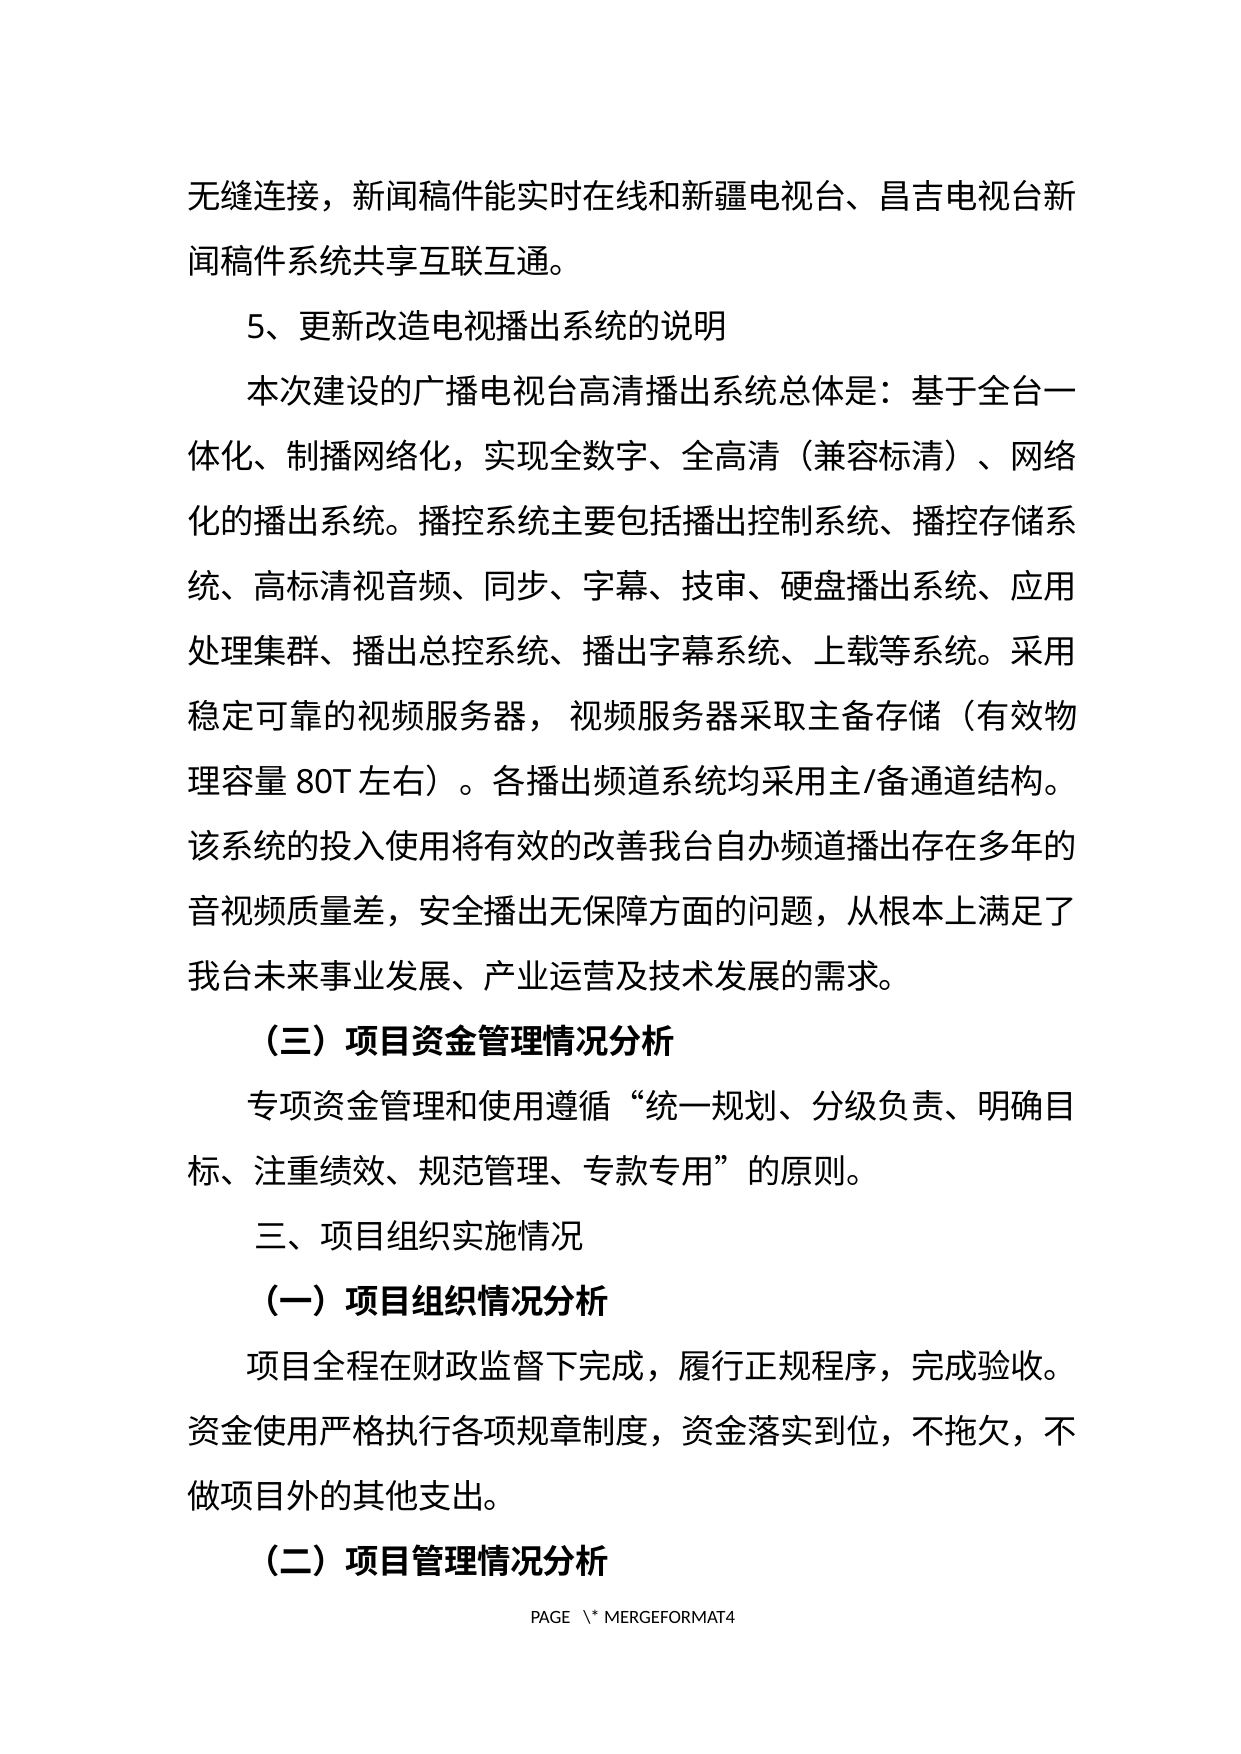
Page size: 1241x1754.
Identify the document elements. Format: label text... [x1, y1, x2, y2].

text 三、项目组织实施情况 [187, 1202, 1078, 1267]
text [187, 162, 1078, 292]
text （二）项目管理情况分析 [187, 1527, 1078, 1592]
text （一）项目组织情况分析 [187, 1267, 1078, 1332]
text 项目全程在财政监督下完成，履行正规程序，完成验收。资金使用严格执行各项规章制度，资金落实到位，不拖欠，不做项目外的其他支出。 [187, 1332, 1078, 1527]
text 专项资金管理和使用遵循“统一规划、分级负责、明确目标、注重绩效、规范管理、专款专用”的原则。 [187, 1072, 1078, 1202]
text 5、更新改造电视播出系统的说明 [187, 292, 1078, 357]
text 本次建设的广播电视台高清播出系统总体是：基于全台一体化、制播网络化，实现全数字、全高清（兼容标清）、网络化的播出系统。播控系统主要包括播出控制系统、播控存储系统、高标清视音频、同步、字幕、技审、硬盘播出系统、应用处理集群、播出总控系统、播出字幕系统、上载等系统。采用稳定可靠的视频服务器， 视频服务器采取主备存储（有效物理容量80T左右）。各播出频道系统均采用主/备通道结构。该系统的投入使用将有效的改善我台自办频道播出存在多年的音视频质量差，安全播出无保障方面的问题，从根本上满足了我台未来事业发展、产业运营及技术发展的需求。 [187, 357, 1078, 1007]
text （三）项目资金管理情况分析 [187, 1007, 1078, 1072]
